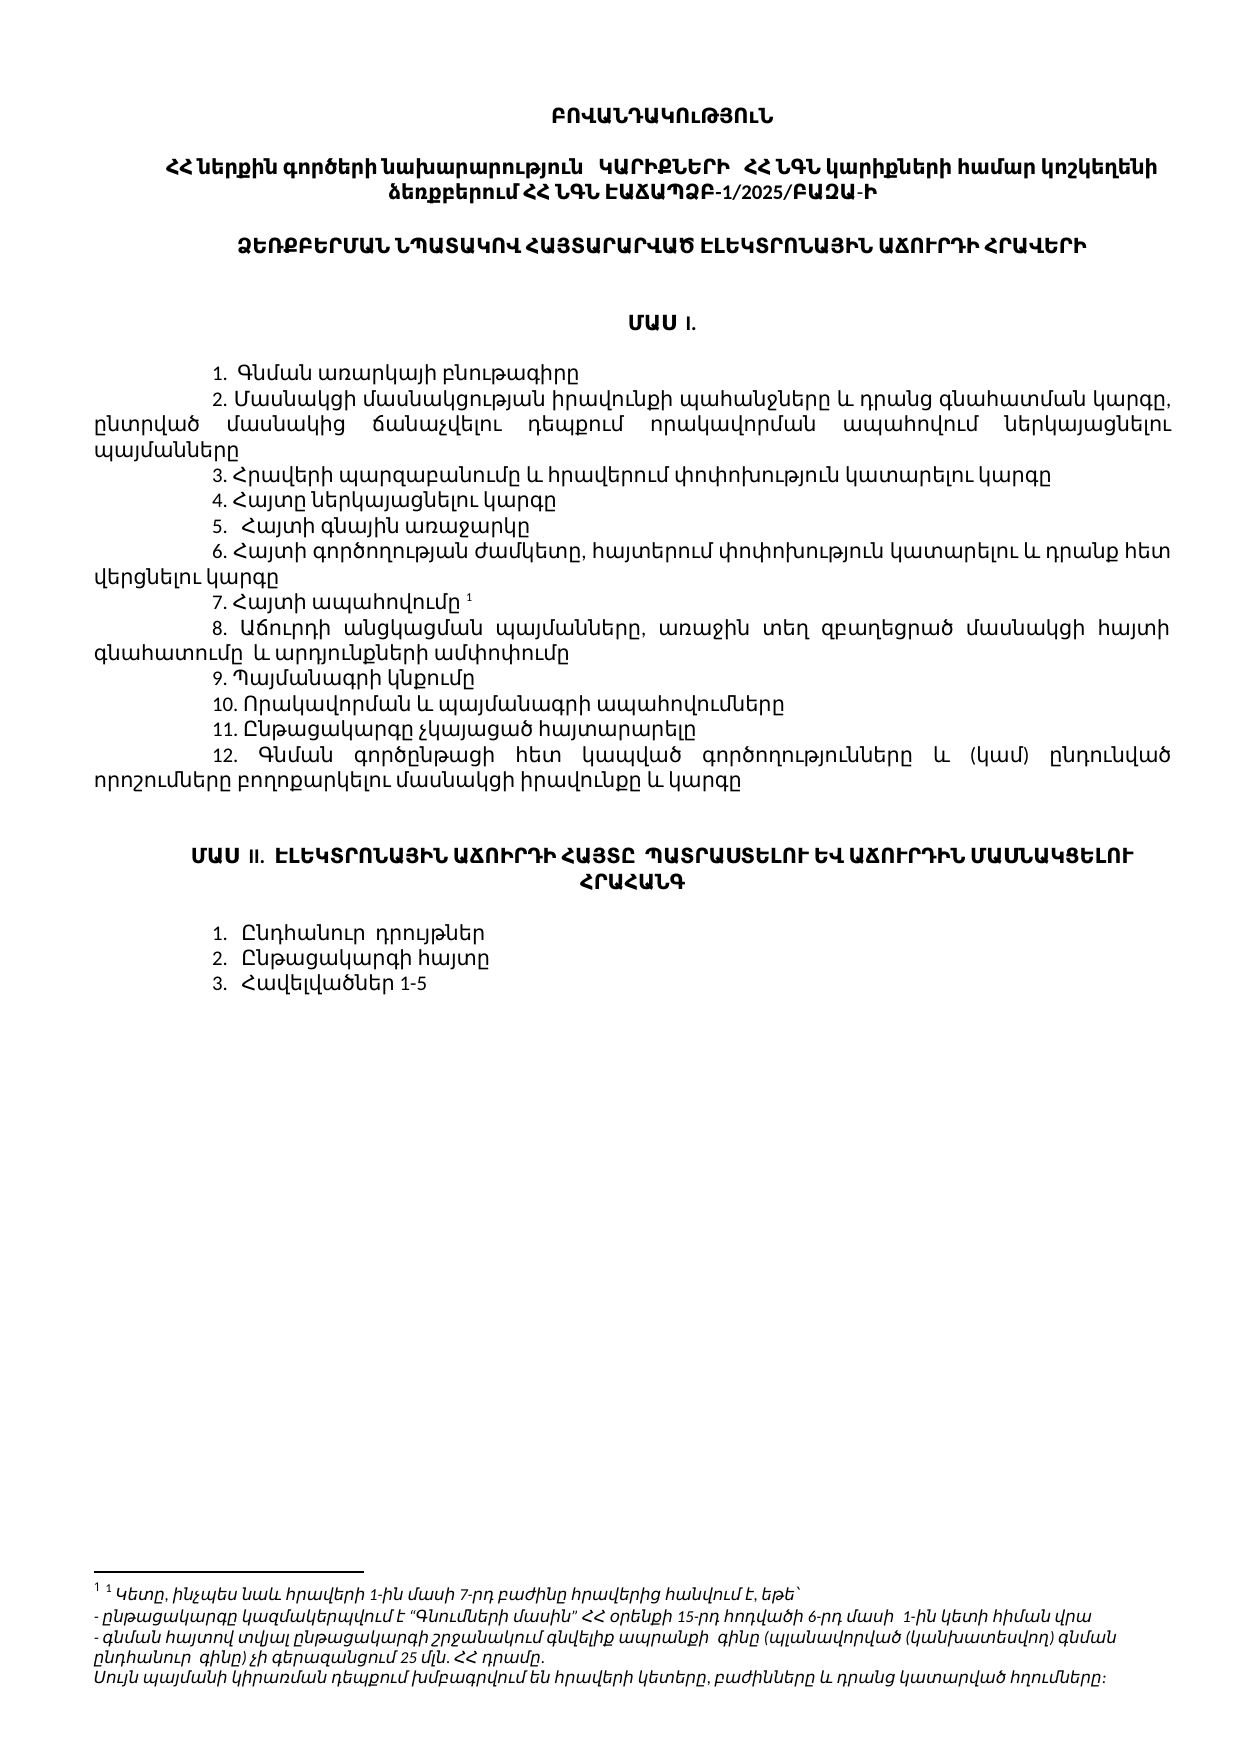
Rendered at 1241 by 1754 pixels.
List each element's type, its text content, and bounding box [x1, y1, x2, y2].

text ՄԱՍ II. ԷԼԵԿՏՐՈՆԱՅԻՆ ԱՃՈԻՐԴԻ ՀԱՅՏԸ ՊԱՏՐԱՍՏԵԼՈՒ ԵՎ ԱՃՈՒՐԴԻՆ ՄԱՍՆԱԿՑԵԼՈՒ ՀՐԱՀԱՆԳ [94, 843, 1171, 894]
text ՁԵՌՔԲԵՐՄԱՆ ՆՊԱՏԱԿՈՎ ՀԱՅՏԱՐԱՐՎԱԾ ԷԼԵԿՏՐՈՆԱՅԻՆ ԱՃՈՒՐԴԻ ՀՐԱՎԵՐԻ [94, 233, 1171, 259]
text 4. Հայտը ներկայացնելու կարգը [94, 488, 1171, 513]
text 12. Գնման գործընթացի հետ կապված գործողությունները և (կամ) ընդունված որոշումները բողոքարկելու մասնակցի իրավունքը և կարգը [94, 742, 1171, 793]
text 10. Որակավորման և պայմանագրի ապահովումները [94, 691, 1171, 716]
text 9. Պայմանագրի կնքումը [94, 666, 1171, 691]
text 1. Գնման առարկայի բնութագիրը [94, 361, 1171, 386]
text ՄԱՍ I. [94, 310, 1171, 335]
text 6. Հայտի գործողության ժամկետը, հայտերում փոփոխություն կատարելու և դրանք հետ վերցնելու կարգը [94, 538, 1171, 589]
text 3. Հավելվածներ 1-5 [94, 971, 1171, 996]
text 1. Ընդհանուր դրույթներ [94, 920, 1171, 945]
text 5. Հայտի գնային առաջարկը [94, 513, 1171, 538]
text 7. Հայտի ապահովումը 1 [94, 589, 1171, 615]
text 3. Հրավերի պարզաբանումը և հրավերում փոփոխություն կատարելու կարգը [94, 462, 1171, 488]
text 2. Ընթացակարգի հայտը [94, 945, 1171, 971]
text ՀՀ ներքին գործերի նախարարություն ԿԱՐԻՔՆԵՐԻ ՀՀ ՆԳՆ կարիքների համար կոշկեղենի ձեռքբերում ՀՀ ՆԳՆ ԷԱՃԱՊՁԲ-1/2025/ԲԱԶԱ-Ի [94, 154, 1171, 205]
text 8. Աճուրդի անցկացման պայմանները, առաջին տեղ զբաղեցրած մասնակցի հայտի գնահատումը և արդյունքների ամփոփումը [94, 615, 1171, 666]
text 11. Ընթացակարգը չկայացած հայտարարելը [94, 716, 1171, 742]
text ԲՈՎԱՆԴԱԿՈւԹՅՈւՆ [94, 103, 1171, 128]
text 2. Մասնակցի մասնակցության իրավունքի պահանջները և դրանց գնահատման կարգը, ընտրված մասնակից ճանաչվելու դեպքում որակավորման ապահովում ներկայացնելու պայմանները [94, 386, 1171, 462]
